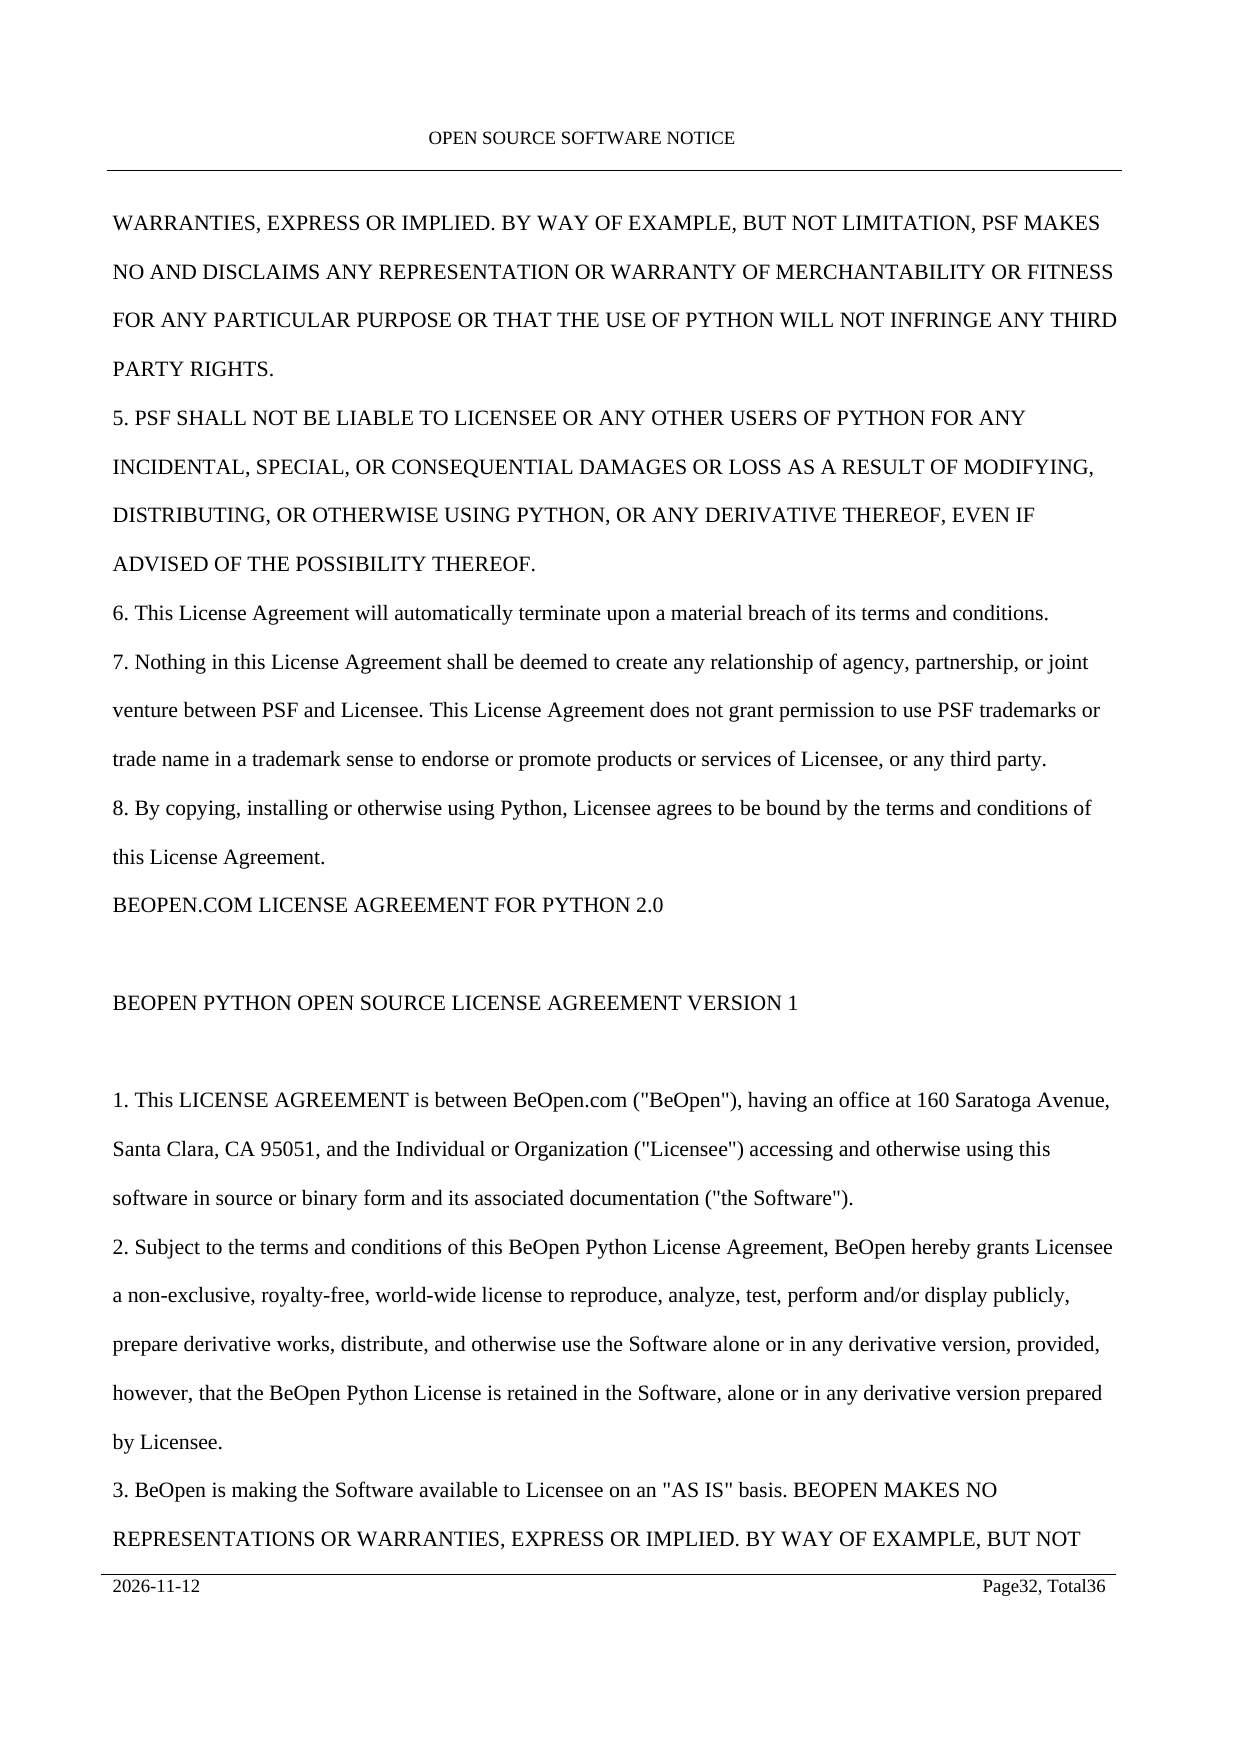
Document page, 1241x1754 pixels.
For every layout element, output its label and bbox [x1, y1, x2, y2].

text [112, 206, 1128, 1555]
